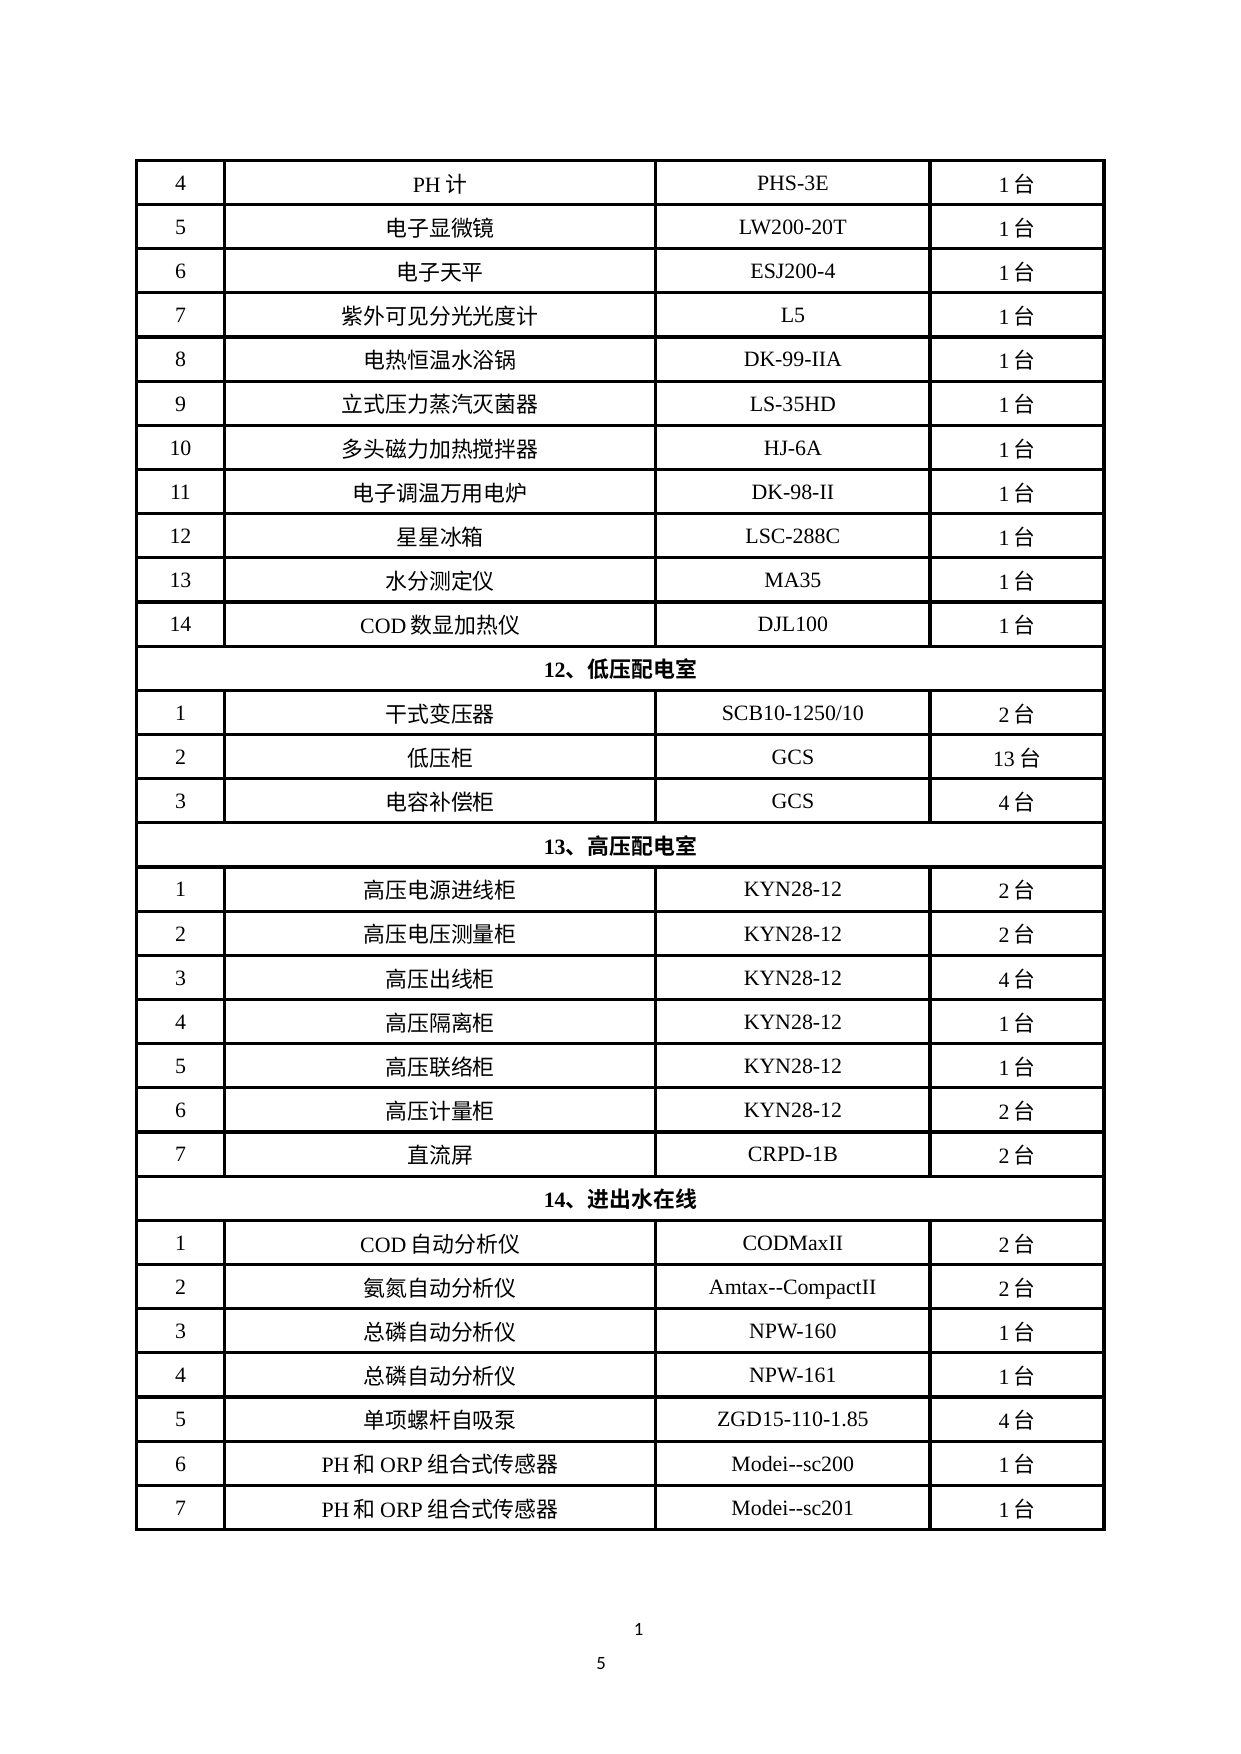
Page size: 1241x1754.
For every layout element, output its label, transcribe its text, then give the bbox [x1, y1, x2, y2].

table_cell 4 [138, 1354, 223, 1395]
table_cell 2 [138, 913, 223, 954]
table_cell 立式压力蒸汽灭菌器 [226, 383, 654, 424]
table_cell 5 [138, 1045, 223, 1086]
table_cell 1台 [932, 383, 1102, 424]
table_cell 2台 [932, 1266, 1102, 1307]
table_cell Modei--sc200 [657, 1443, 928, 1484]
table_cell HJ-6A [657, 427, 928, 468]
table_cell 星星冰箱 [226, 515, 654, 556]
table_cell 1台 [932, 559, 1102, 600]
table_cell 4 [138, 1001, 223, 1042]
table_cell 4台 [932, 1399, 1102, 1439]
table_cell 2台 [932, 913, 1102, 954]
table_cell 12、低压配电室 [138, 648, 1102, 689]
table_cell GCS [657, 780, 928, 821]
table_cell 低压柜 [226, 736, 654, 777]
table_cell 3 [138, 957, 223, 998]
table_cell 总磷自动分析仪 [226, 1354, 654, 1395]
table_cell 电热恒温水浴锅 [226, 339, 654, 379]
table_cell 紫外可见分光光度计 [226, 294, 654, 335]
table_cell 1 [138, 692, 223, 733]
table_cell KYN28-12 [657, 957, 928, 998]
table_cell LS-35HD [657, 383, 928, 424]
table_cell 11 [138, 471, 223, 512]
table_cell 高压电压测量柜 [226, 913, 654, 954]
table_cell 4台 [932, 780, 1102, 821]
table_cell 高压隔离柜 [226, 1001, 654, 1042]
table_cell PH和ORP组合式传感器 [226, 1487, 654, 1528]
table_cell 4 [138, 162, 223, 203]
table_cell 1台 [932, 206, 1102, 247]
table_cell LSC-288C [657, 515, 928, 556]
table_cell Amtax--CompactII [657, 1266, 928, 1307]
table_cell 7 [138, 1134, 223, 1174]
table_cell 13 [138, 559, 223, 600]
table_cell 5 [138, 1399, 223, 1439]
table_cell ZGD15-110-1.85 [657, 1399, 928, 1439]
table_cell NPW-160 [657, 1310, 928, 1351]
table_cell KYN28-12 [657, 869, 928, 909]
table_cell 6 [138, 250, 223, 291]
table_cell 电子调温万用电炉 [226, 471, 654, 512]
table_cell Modei--sc201 [657, 1487, 928, 1528]
table_cell PH计 [226, 162, 654, 203]
table_cell 2台 [932, 1134, 1102, 1174]
table_cell 6 [138, 1089, 223, 1130]
table_cell 2台 [932, 1089, 1102, 1130]
table_cell 1 [138, 869, 223, 909]
table_cell 7 [138, 1487, 223, 1528]
table_cell 14、进出水在线 [138, 1178, 1102, 1219]
table_cell 2台 [932, 869, 1102, 909]
table_cell 10 [138, 427, 223, 468]
table_cell 1台 [932, 515, 1102, 556]
table_cell 1台 [932, 471, 1102, 512]
table_cell DK-99-IIA [657, 339, 928, 379]
table_cell 高压电源进线柜 [226, 869, 654, 909]
table_cell 1台 [932, 1443, 1102, 1484]
table_cell 1台 [932, 294, 1102, 335]
table_cell 7 [138, 294, 223, 335]
table_cell 13台 [932, 736, 1102, 777]
table_cell SCB10-1250/10 [657, 692, 928, 733]
table_cell CODMaxII [657, 1222, 928, 1263]
table_cell 1 [138, 1222, 223, 1263]
table_cell NPW-161 [657, 1354, 928, 1395]
table_cell 12 [138, 515, 223, 556]
table_cell KYN28-12 [657, 1089, 928, 1130]
table_cell 2台 [932, 692, 1102, 733]
table_cell 高压计量柜 [226, 1089, 654, 1130]
table_cell DK-98-II [657, 471, 928, 512]
table_cell 1台 [932, 1487, 1102, 1528]
table_cell 9 [138, 383, 223, 424]
table_cell KYN28-12 [657, 1001, 928, 1042]
table_cell KYN28-12 [657, 1045, 928, 1086]
table_cell 电容补偿柜 [226, 780, 654, 821]
table_cell 高压出线柜 [226, 957, 654, 998]
table_cell L5 [657, 294, 928, 335]
table_cell 6 [138, 1443, 223, 1484]
table_cell PH和ORP组合式传感器 [226, 1443, 654, 1484]
table_cell 氨氮自动分析仪 [226, 1266, 654, 1307]
table_cell 3 [138, 1310, 223, 1351]
table_cell 1台 [932, 339, 1102, 379]
table_cell MA35 [657, 559, 928, 600]
table_cell 2 [138, 736, 223, 777]
table_cell 1台 [932, 1045, 1102, 1086]
table_cell 总磷自动分析仪 [226, 1310, 654, 1351]
table_cell CRPD-1B [657, 1134, 928, 1174]
table_cell 4台 [932, 957, 1102, 998]
table_cell 1台 [932, 427, 1102, 468]
table_cell KYN28-12 [657, 913, 928, 954]
table_cell LW200-20T [657, 206, 928, 247]
table_cell ESJ200-4 [657, 250, 928, 291]
table_cell DJL100 [657, 604, 928, 644]
table_cell 单项螺杆自吸泵 [226, 1399, 654, 1439]
table_cell 1台 [932, 1001, 1102, 1042]
table_cell 1台 [932, 604, 1102, 644]
table_cell 8 [138, 339, 223, 379]
table_cell 5 [138, 206, 223, 247]
table_cell PHS-3E [657, 162, 928, 203]
table_cell 电子显微镜 [226, 206, 654, 247]
table_cell 1台 [932, 162, 1102, 203]
table_cell 2台 [932, 1222, 1102, 1263]
table_cell 干式变压器 [226, 692, 654, 733]
table_cell 13、高压配电室 [138, 824, 1102, 865]
table_cell 水分测定仪 [226, 559, 654, 600]
table_cell 1台 [932, 250, 1102, 291]
table_cell 14 [138, 604, 223, 644]
table_cell 1台 [932, 1354, 1102, 1395]
table_cell 多头磁力加热搅拌器 [226, 427, 654, 468]
table_cell COD自动分析仪 [226, 1222, 654, 1263]
table_cell 高压联络柜 [226, 1045, 654, 1086]
table_cell 1台 [932, 1310, 1102, 1351]
table_cell 直流屏 [226, 1134, 654, 1174]
table_cell 电子天平 [226, 250, 654, 291]
table_cell COD数显加热仪 [226, 604, 654, 644]
table_cell GCS [657, 736, 928, 777]
table_cell 2 [138, 1266, 223, 1307]
table_cell 3 [138, 780, 223, 821]
